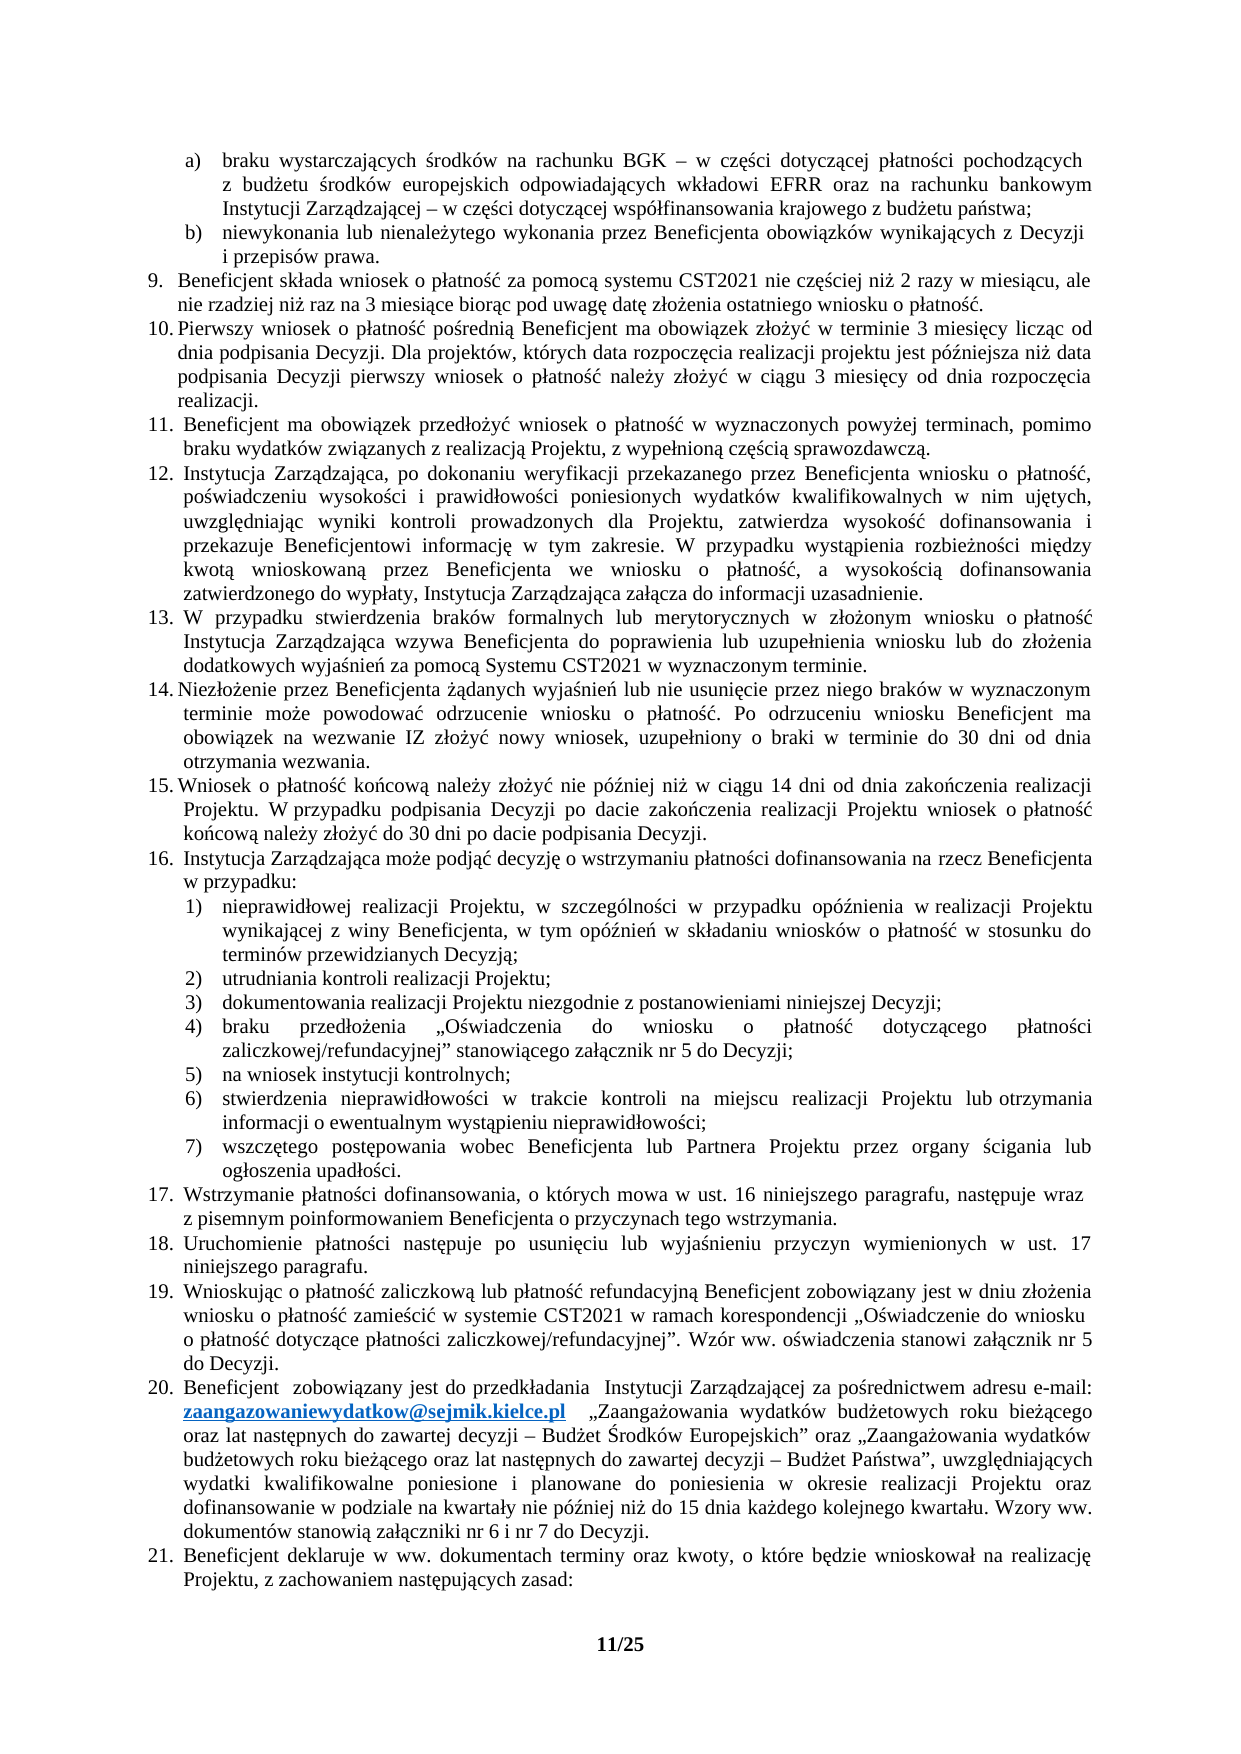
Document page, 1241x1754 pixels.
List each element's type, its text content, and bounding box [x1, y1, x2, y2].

list braku przedłożenia „Oświadczenia do wniosku o płatność dotyczącego płatności zaliczkowej/refundacyjnej” stanowiącego załącznik nr 5 do Decyzji; [185, 1014, 1093, 1062]
list stwierdzenia nieprawidłowości w trakcie kontroli na miejscu realizacji Projektu lub otrzymania informacji o ewentualnym wystąpieniu nieprawidłowości; [185, 1086, 1093, 1134]
list Wnioskując o płatność zaliczkową lub płatność refundacyjną Beneficjent zobowiązany jest w dniu złożenia wniosku o płatność zamieścić w systemie CST2021 w ramach korespondencji „Oświadczenie do wniosku o płatność dotyczące płatności zaliczkowej/refundacyjnej”. Wzór ww. oświadczenia stanowi załącznik nr 5 do Decyzji. [148, 1278, 1093, 1375]
list Beneficjent składa wniosek o płatność za pomocą systemu CST2021 nie częściej niż 2 razy w miesiącu, ale nie rzadziej niż raz na 3 miesiące biorąc pod uwagę datę złożenia ostatniego wniosku o płatność. [148, 268, 1093, 316]
list Instytucja Zarządzająca, po dokonaniu weryfikacji przekazanego przez Beneficjenta wniosku o płatność, poświadczeniu wysokości i prawidłowości poniesionych wydatków kwalifikowalnych w nim ujętych, uwzględniając wyniki kontroli prowadzonych dla Projektu, zatwierdza wysokość dofinansowania i przekazuje Beneficjentowi informację w tym zakresie. W przypadku wystąpienia rozbieżności między kwotą wnioskowaną przez Beneficjenta we wniosku o płatność, a wysokością dofinansowania zatwierdzonego do wypłaty, Instytucja Zarządzająca załącza do informacji uzasadnienie. [148, 460, 1093, 605]
list Beneficjent deklaruje w ww. dokumentach terminy oraz kwoty, o które będzie wnioskował na realizację Projektu, z zachowaniem następujących zasad: [148, 1543, 1093, 1591]
list braku wystarczających środków na rachunku BGK – w części dotyczącej płatności pochodzących z budżetu środków europejskich odpowiadających wkładowi EFRR oraz na rachunku bankowym Instytucji Zarządzającej – w części dotyczącej współfinansowania krajowego z budżetu państwa; [185, 148, 1093, 220]
list Wstrzymanie płatności dofinansowania, o których mowa w ust. 16 niniejszego paragrafu, następuje wraz z pisemnym poinformowaniem Beneficjenta o przyczynach tego wstrzymania. [148, 1182, 1093, 1230]
list W przypadku stwierdzenia braków formalnych lub merytorycznych w złożonym wniosku o płatność Instytucja Zarządzająca wzywa Beneficjenta do poprawienia lub uzupełnienia wniosku lub do złożenia dodatkowych wyjaśnień za pomocą Systemu CST2021 w wyznaczonym terminie. [148, 605, 1093, 677]
list utrudniania kontroli realizacji Projektu; [185, 966, 1093, 990]
list na wniosek instytucji kontrolnych; [185, 1062, 1093, 1086]
list Wniosek o płatność końcową należy złożyć nie później niż w ciągu 14 dni od dnia zakończenia realizacji Projektu. W przypadku podpisania Decyzji po dacie zakończenia realizacji Projektu wniosek o płatność końcową należy złożyć do 30 dni po dacie podpisania Decyzji. [148, 773, 1093, 845]
list niewykonania lub nienależytego wykonania przez Beneficjenta obowiązków wynikających z Decyzji i przepisów prawa. [185, 220, 1093, 268]
list Beneficjent zobowiązany jest do przedkładania Instytucji Zarządzającej za pośrednictwem adresu e-mail: zaangazowaniewydatkow@sejmik.kielce.pl „Zaangażowania wydatków budżetowych roku bieżącego oraz lat następnych do zawartej decyzji – Budżet Środków Europejskich” oraz „Zaangażowania wydatków budżetowych roku bieżącego oraz lat następnych do zawartej decyzji – Budżet Państwa”, uwzględniających wydatki kwalifikowalne poniesione i planowane do poniesienia w okresie realizacji Projektu oraz dofinansowanie w podziale na kwartały nie później niż do 15 dnia każdego kolejnego kwartału. Wzory ww. dokumentów stanowią załączniki nr 6 i nr 7 do Decyzji. [148, 1375, 1093, 1543]
list Niezłożenie przez Beneficjenta żądanych wyjaśnień lub nie usunięcie przez niego braków w wyznaczonym terminie może powodować odrzucenie wniosku o płatność. Po odrzuceniu wniosku Beneficjent ma obowiązek na wezwanie IZ złożyć nowy wniosek, uzupełniony o braki w terminie do 30 dni od dnia otrzymania wezwania. [148, 677, 1093, 773]
list Instytucja Zarządzająca może podjąć decyzję o wstrzymaniu płatności dofinansowania na rzecz Beneficjenta w przypadku: [148, 845, 1093, 893]
list Pierwszy wniosek o płatność pośrednią Beneficjent ma obowiązek złożyć w terminie 3 miesięcy licząc od dnia podpisania Decyzji. Dla projektów, których data rozpoczęcia realizacji projektu jest późniejsza niż data podpisania Decyzji pierwszy wniosek o płatność należy złożyć w ciągu 3 miesięcy od dnia rozpoczęcia realizacji. [148, 316, 1093, 412]
list Uruchomienie płatności następuje po usunięciu lub wyjaśnieniu przyczyn wymienionych w ust. 17 niniejszego paragrafu. [148, 1230, 1093, 1278]
list wszczętego postępowania wobec Beneficjenta lub Partnera Projektu przez organy ścigania lub ogłoszenia upadłości. [185, 1134, 1093, 1182]
list nieprawidłowej realizacji Projektu, w szczególności w przypadku opóźnienia w realizacji Projektu wynikającej z winy Beneficjenta, w tym opóźnień w składaniu wniosków o płatność w stosunku do terminów przewidzianych Decyzją; [185, 893, 1093, 966]
list dokumentowania realizacji Projektu niezgodnie z postanowieniami niniejszej Decyzji; [185, 990, 1093, 1014]
list Beneficjent ma obowiązek przedłożyć wniosek o płatność w wyznaczonych powyżej terminach, pomimo braku wydatków związanych z realizacją Projektu, z wypełnioną częścią sprawozdawczą. [148, 412, 1093, 460]
